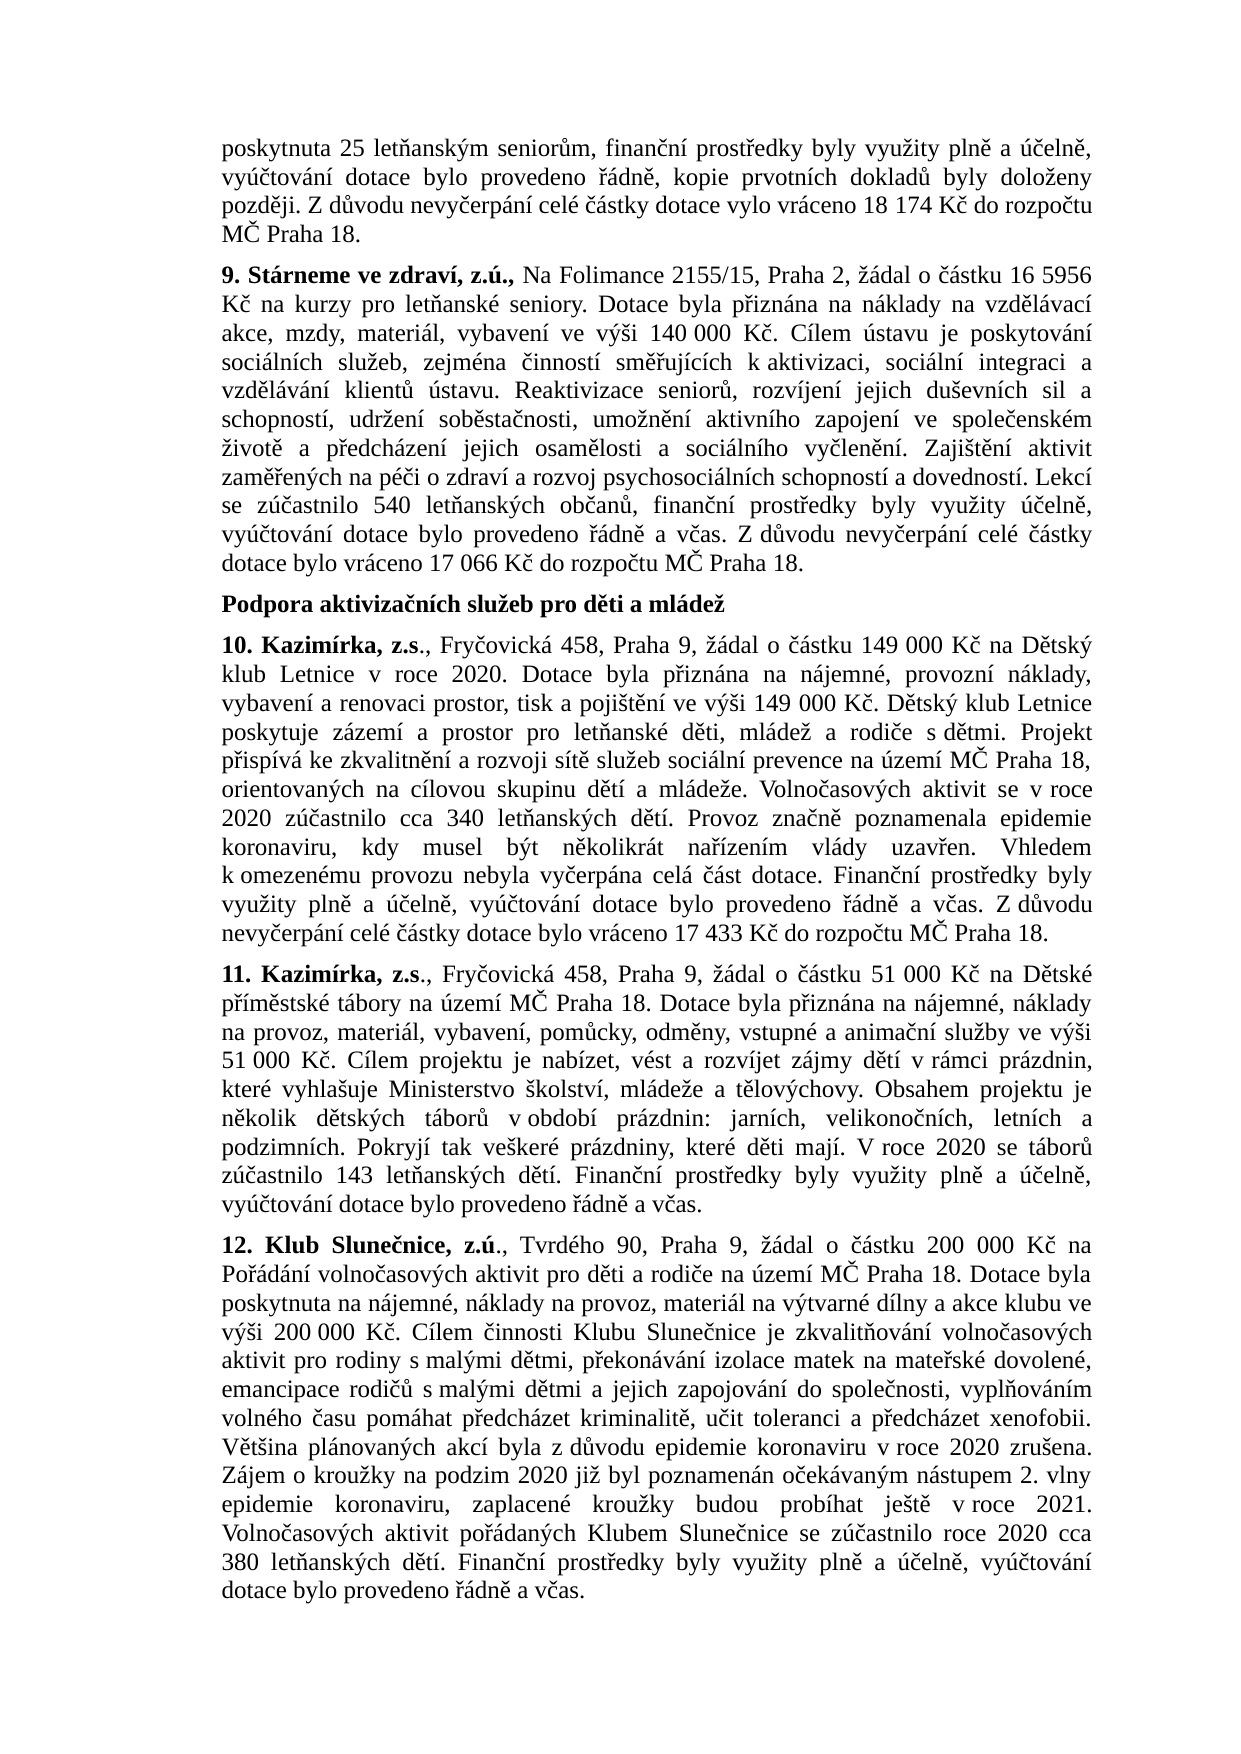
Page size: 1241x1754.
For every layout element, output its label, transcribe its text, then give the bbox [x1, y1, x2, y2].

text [221, 133, 1093, 248]
text 10. Kazimírka, z.s., Fryčovická 458, Praha 9, žádal o částku 149 000 Kč na Dětský klub Letnice v roce 2020. Dotace byla přiznána na nájemné, provozní náklady, vybavení a renovaci prostor, tisk a pojištění ve výši 149 000 Kč. Dětský klub Letnice poskytuje zázemí a prostor pro letňanské děti, mládež a rodiče s dětmi. Projekt přispívá ke zkvalitnění a rozvoji sítě služeb sociální prevence na území MČ Praha 18, orientovaných na cílovou skupinu dětí a mládeže. Volnočasových aktivit se v roce 2020 zúčastnilo cca 340 letňanských dětí. Provoz značně poznamenala epidemie koronaviru, kdy musel být několikrát nařízením vlády uzavřen. Vhledem k omezenému provozu nebyla vyčerpána celá část dotace. Finanční prostředky byly využity plně a účelně, vyúčtování dotace bylo provedeno řádně a včas. Z důvodu nevyčerpání celé částky dotace bylo vráceno 17 433 Kč do rozpočtu MČ Praha 18. [221, 630, 1093, 947]
text 12. Klub Slunečnice, z.ú., Tvrdého 90, Praha 9, žádal o částku 200 000 Kč na Pořádání volnočasových aktivit pro děti a rodiče na území MČ Praha 18. Dotace byla poskytnuta na nájemné, náklady na provoz, materiál na výtvarné dílny a akce klubu ve výši 200 000 Kč. Cílem činnosti Klubu Slunečnice je zkvalitňování volnočasových aktivit pro rodiny s malými dětmi, překonávání izolace matek na mateřské dovolené, emancipace rodičů s malými dětmi a jejich zapojování do společnosti, vyplňováním volného času pomáhat předcházet kriminalitě, učit toleranci a předcházet xenofobii. Většina plánovaných akcí byla z důvodu epidemie koronaviru v roce 2020 zrušena. Zájem o kroužky na podzim 2020 již byl poznamenán očekávaným nástupem 2. vlny epidemie koronaviru, zaplacené kroužky budou probíhat ještě v roce 2021. Volnočasových aktivit pořádaných Klubem Slunečnice se zúčastnilo roce 2020 cca 380 letňanských dětí. Finanční prostředky byly využity plně a účelně, vyúčtování dotace bylo provedeno řádně a včas. [221, 1230, 1093, 1604]
text 9. Stárneme ve zdraví, z.ú., Na Folimance 2155/15, Praha 2, žádal o částku 16 5956 Kč na kurzy pro letňanské seniory. Dotace byla přiznána na náklady na vzdělávací akce, mzdy, materiál, vybavení ve výši 140 000 Kč. Cílem ústavu je poskytování sociálních služeb, zejména činností směřujících k aktivizaci, sociální integraci a vzdělávání klientů ústavu. Reaktivizace seniorů, rozvíjení jejich duševních sil a schopností, udržení soběstačnosti, umožnění aktivního zapojení ve společenském životě a předcházení jejich osamělosti a sociálního vyčlenění. Zajištění aktivit zaměřených na péči o zdraví a rozvoj psychosociálních schopností a dovedností. Lekcí se zúčastnilo 540 letňanských občanů, finanční prostředky byly využity účelně, vyúčtování dotace bylo provedeno řádně a včas. Z důvodu nevyčerpání celé částky dotace bylo vráceno 17 066 Kč do rozpočtu MČ Praha 18. [221, 260, 1093, 577]
text 11. Kazimírka, z.s., Fryčovická 458, Praha 9, žádal o částku 51 000 Kč na Dětské příměstské tábory na území MČ Praha 18. Dotace byla přiznána na nájemné, náklady na provoz, materiál, vybavení, pomůcky, odměny, vstupné a animační služby ve výši 51 000 Kč. Cílem projektu je nabízet, vést a rozvíjet zájmy dětí v rámci prázdnin, které vyhlašuje Ministerstvo školství, mládeže a tělovýchovy. Obsahem projektu je několik dětských táborů v období prázdnin: jarních, velikonočních, letních a podzimních. Pokryjí tak veškeré prázdniny, které děti mají. V roce 2020 se táborů zúčastnilo 143 letňanských dětí. Finanční prostředky byly využity plně a účelně, vyúčtování dotace bylo provedeno řádně a včas. [221, 959, 1093, 1218]
text Podpora aktivizačních služeb pro děti a mládež [148, 589, 1093, 618]
